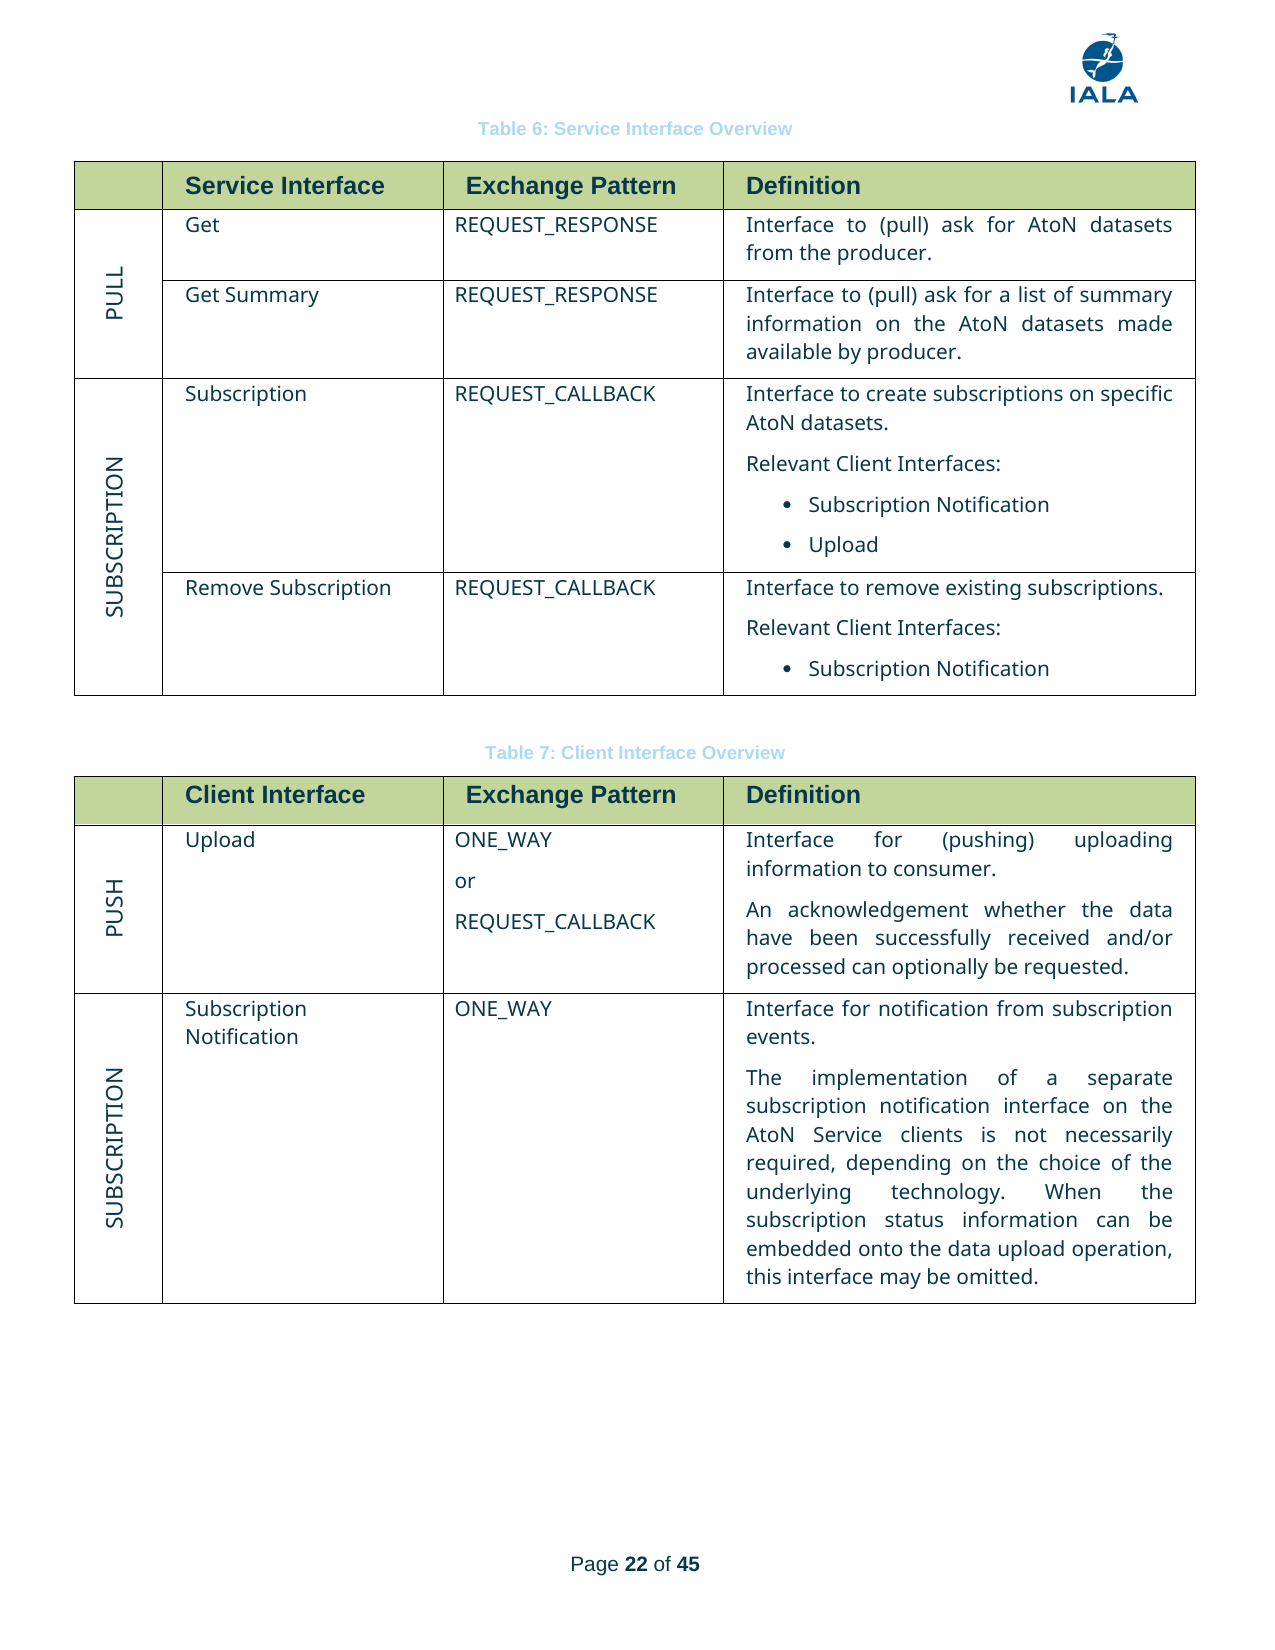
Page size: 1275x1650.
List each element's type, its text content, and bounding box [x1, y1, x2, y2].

table_header Client Interface [163, 777, 443, 824]
picture [1055, 25, 1150, 118]
table_header [75, 777, 162, 824]
table_header Definition [724, 777, 1195, 824]
table_cell PULL [75, 210, 162, 378]
table_header Definition [724, 162, 1195, 209]
table_cell Interface to create subscriptions on specific AtoN datasets. Relevant Client Interfaces: Subscription Notification Upload [724, 379, 1195, 572]
table_cell Subscription [163, 379, 443, 572]
table_cell REQUEST_CALLBACK [444, 379, 723, 572]
table_cell REQUEST_RESPONSE [444, 281, 723, 378]
table_cell SUBSCRIPTION [75, 379, 162, 695]
table_cell PUSH [75, 826, 162, 993]
table_header Exchange Pattern [444, 777, 723, 824]
table_cell Upload [163, 826, 443, 993]
table_cell Interface to (pull) ask for a list of summary information on the AtoN datasets made available by producer. [724, 281, 1195, 378]
table_cell REQUEST_CALLBACK [444, 573, 723, 695]
table_cell Get [163, 210, 443, 279]
table_cell SUBSCRIPTION [75, 994, 162, 1303]
text Table 6: Service Interface Overview [118, 118, 1152, 140]
table_cell Subscription Notification [163, 994, 443, 1303]
table_cell Get Summary [163, 281, 443, 378]
table_header Exchange Pattern [444, 162, 723, 209]
table_cell ONE_WAY [444, 994, 723, 1303]
table_cell Interface to (pull) ask for AtoN datasets from the producer. [724, 210, 1195, 279]
table_cell ONE_WAY or REQUEST_CALLBACK [444, 826, 723, 993]
table_cell REQUEST_RESPONSE [444, 210, 723, 279]
table_cell Interface for notification from subscription events. The implementation of a separate subscription notification interface on the AtoN Service clients is not necessarily required, depending on the choice of the underlying technology. When the subscription status information can be embedded onto the data upload operation, this interface may be omitted. [724, 994, 1195, 1303]
table_header Service Interface [163, 162, 443, 209]
table_cell Interface for (pushing) uploading information to consumer. An acknowledgement whether the data have been successfully received and/or processed can optionally be requested. [724, 826, 1195, 993]
table_cell Interface to remove existing subscriptions. Relevant Client Interfaces: Subscription Notification [724, 573, 1195, 695]
table_header [75, 162, 162, 209]
table_cell Remove Subscription [163, 573, 443, 695]
text Table 7: Client Interface Overview [118, 742, 1152, 763]
